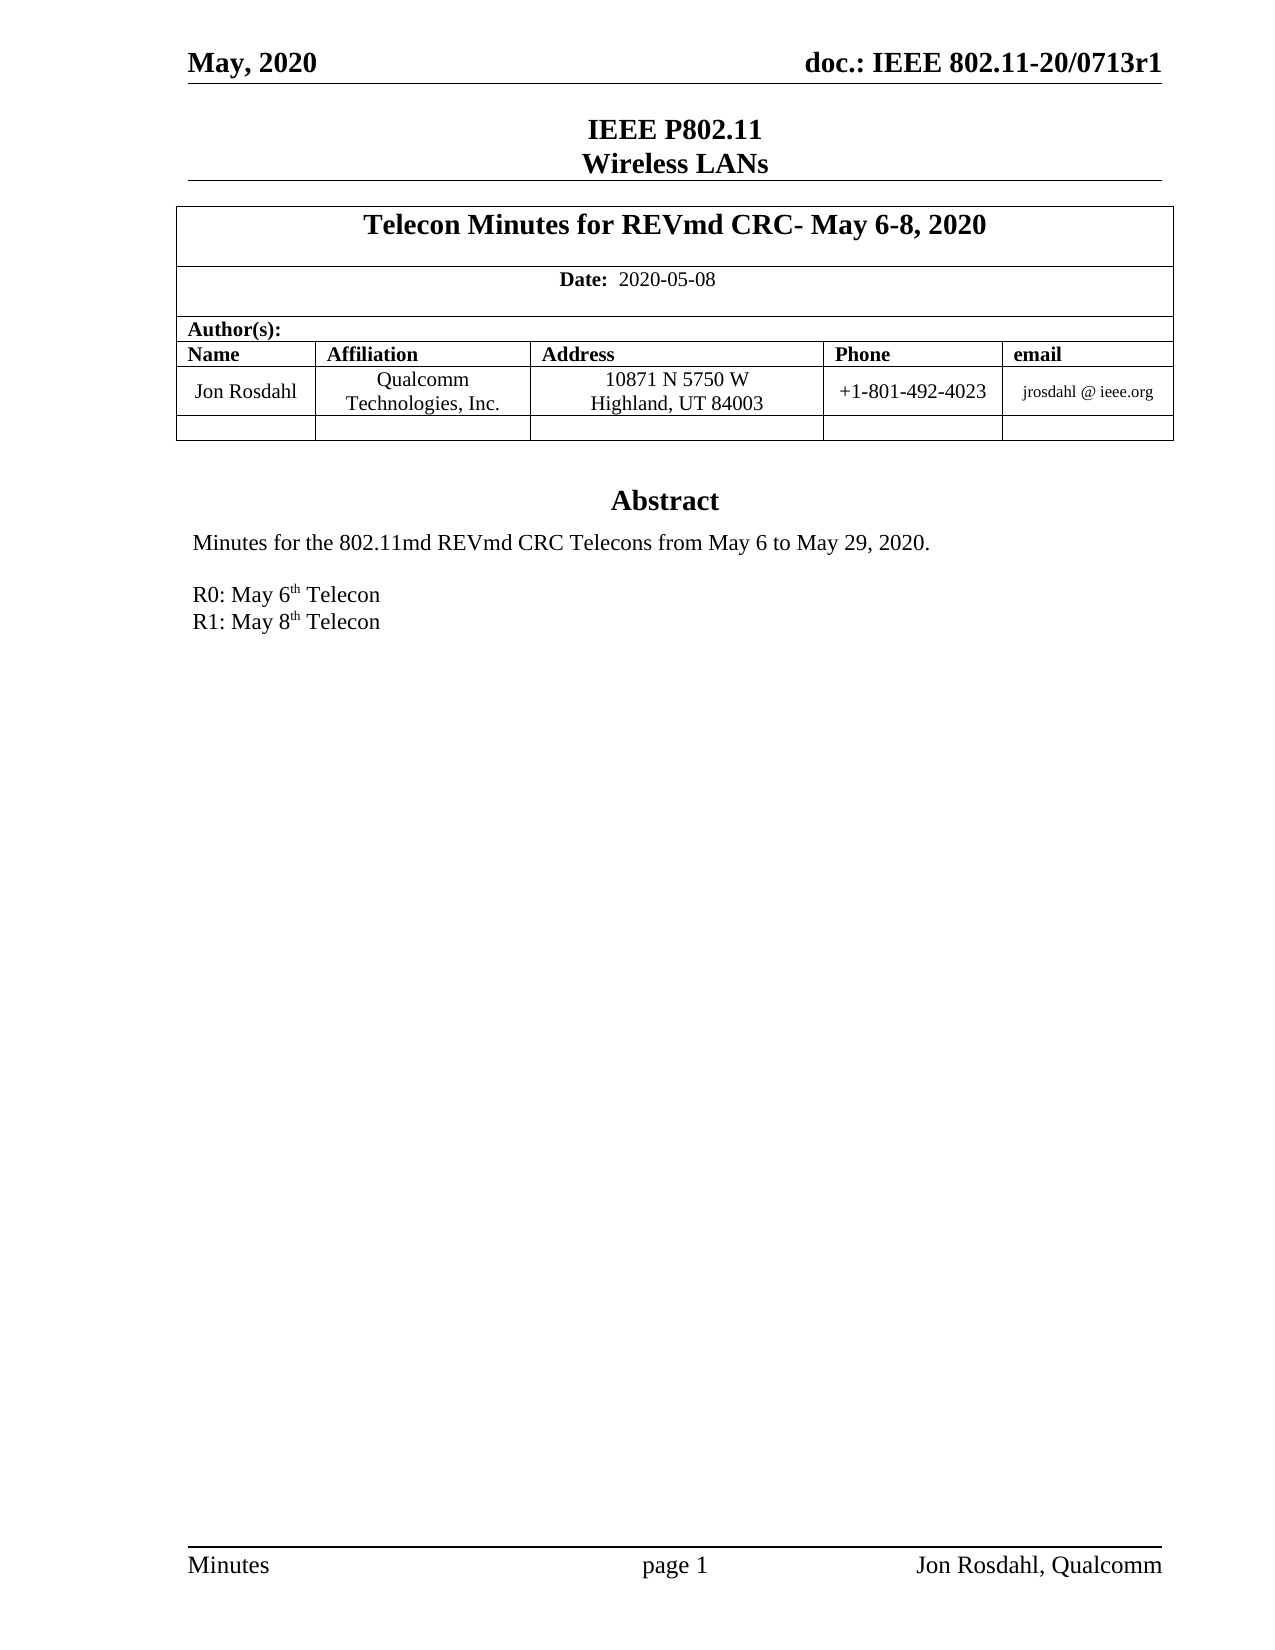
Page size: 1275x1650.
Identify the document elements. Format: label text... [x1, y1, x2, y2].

table_cell 10871 N 5750 W Highland, UT 84003 [531, 367, 823, 415]
table_cell Phone [824, 342, 1002, 366]
table_cell [1003, 416, 1173, 440]
table_cell Affiliation [316, 342, 530, 366]
table_cell Address [531, 342, 823, 366]
table_cell Name [177, 342, 315, 366]
table_cell [824, 416, 1002, 440]
table_header Telecon Minutes for REVmd CRC- May 6-8, 2020 [177, 207, 1173, 266]
table_cell Author(s): [177, 317, 1173, 341]
table_cell [316, 416, 530, 440]
table_cell +1-801-492-4023 [824, 367, 1002, 415]
table_cell [177, 416, 315, 440]
table_cell Date: 2020-05-08 [177, 267, 1173, 316]
table_cell Jon Rosdahl [177, 367, 315, 415]
table_cell [531, 416, 823, 440]
table_cell jrosdahl @ ieee.org [1003, 367, 1173, 415]
text IEEE P802.11 Wireless LANs [187, 112, 1162, 181]
table_cell email [1003, 342, 1173, 366]
table_cell Qualcomm Technologies, Inc. [316, 367, 530, 415]
